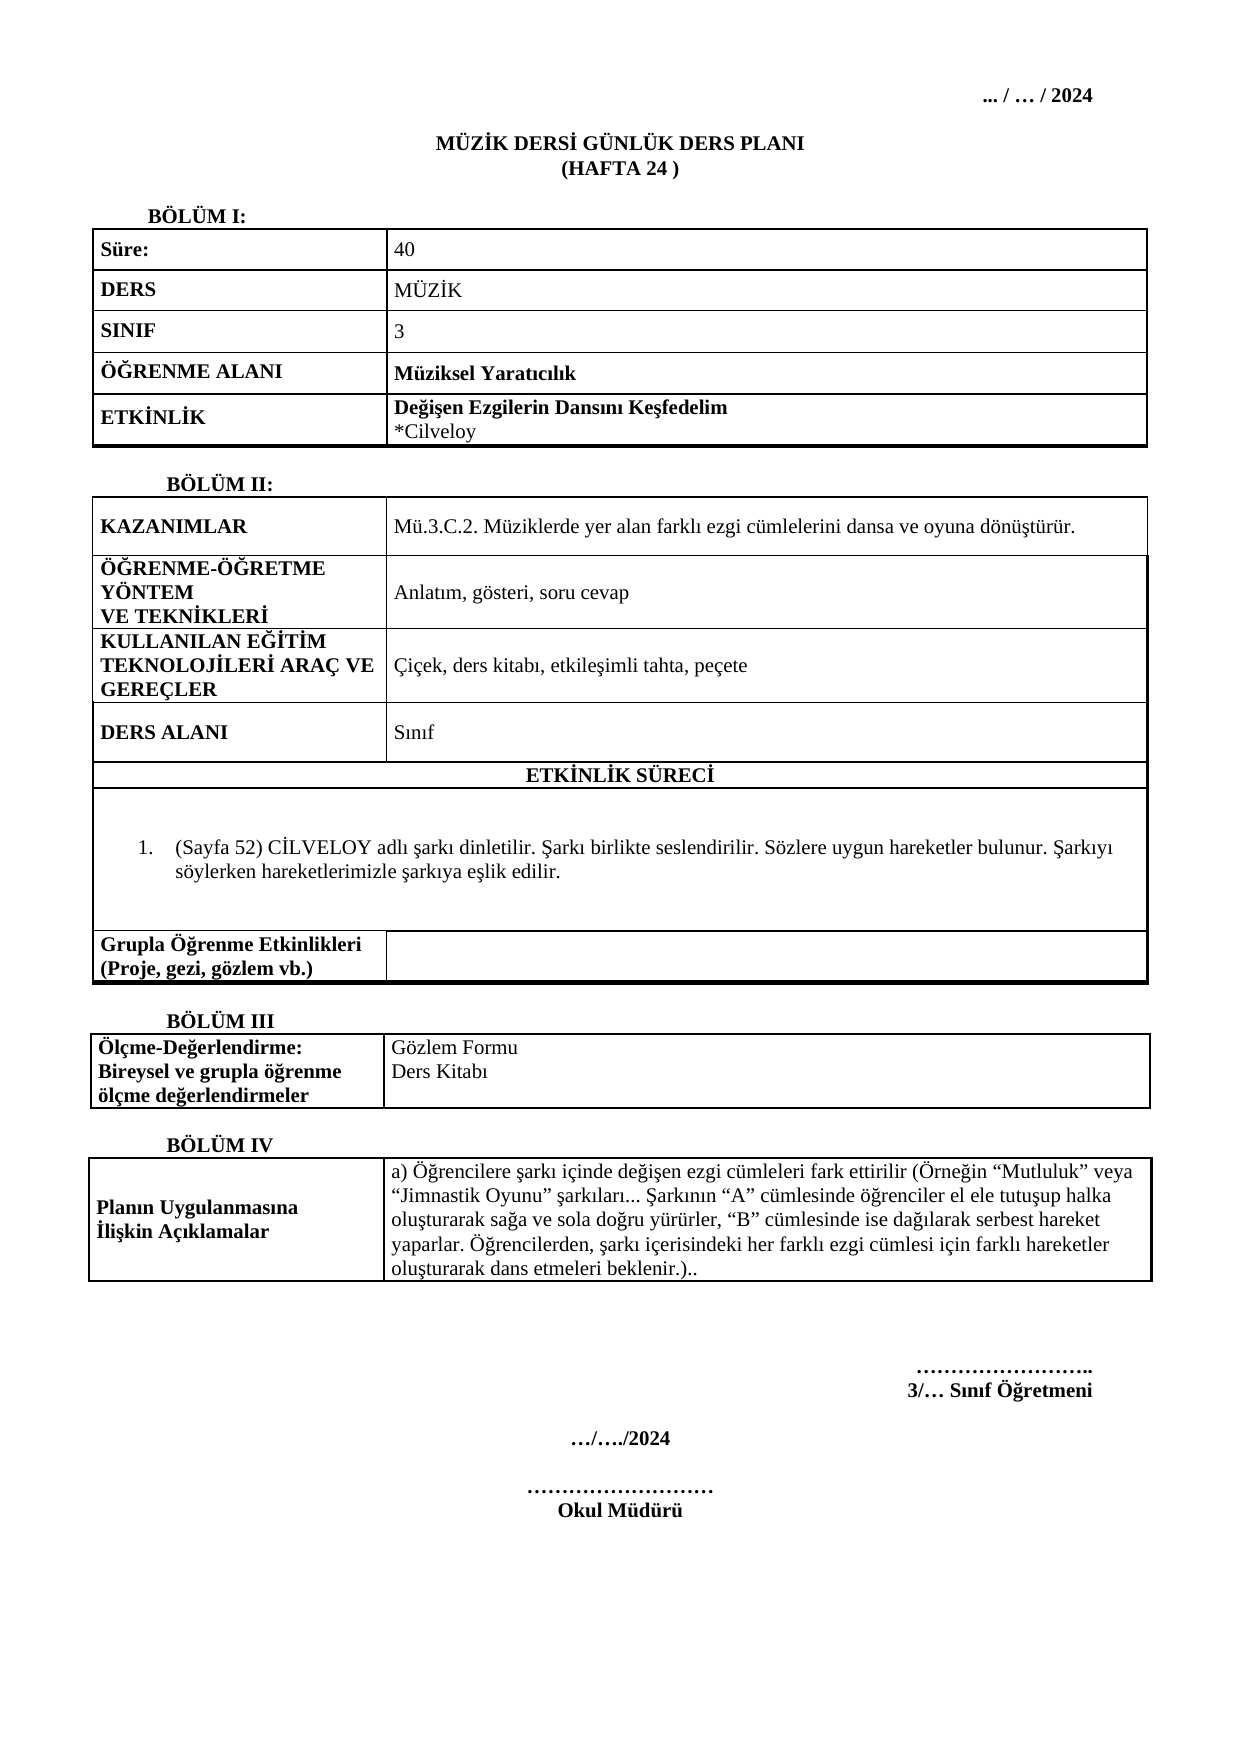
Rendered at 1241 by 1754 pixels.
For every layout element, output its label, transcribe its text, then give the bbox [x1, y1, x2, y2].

text …………………….. [148, 1354, 1093, 1378]
table_header KAZANIMLAR [93, 498, 386, 555]
text (HAFTA 24 ) [148, 155, 1093, 179]
text BÖLÜM I: [148, 203, 1093, 228]
text ... / … / 2024 [148, 83, 1093, 107]
text ……………………… [148, 1474, 1093, 1498]
subtitle BÖLÜM IV [148, 1133, 1093, 1157]
table_cell DERS ALANI [94, 703, 386, 761]
table_cell ÖĞRENME-ÖĞRETME YÖNTEM VE TEKNİKLERİ [93, 556, 386, 628]
table_header 40 [388, 230, 1146, 269]
subtitle BÖLÜM III [148, 1009, 1093, 1033]
table_cell ETKİNLİK SÜRECİ [94, 763, 1146, 787]
table_cell (Sayfa 52) CİLVELOY adlı şarkı dinletilir. Şarkı birlikte seslendirilir. Sözlere uygun hareketler bulunur. Şarkıyı söylerken hareketlerimizle şarkıya eşlik edilir. [94, 789, 1146, 930]
table_header Mü.3.C.2. Müziklerde yer alan farklı ezgi cümlelerini dansa ve oyuna dönüştürür. [387, 498, 1147, 555]
table_header a) Öğrencilere şarkı içinde değişen ezgi cümleleri fark ettirilir (Örneğin “Mutluluk” veya “Jimnastik Oyunu” şarkıları... Şarkının “A” cümlesinde öğrenciler el ele tutuşup halka oluşturarak sağa ve sola doğru yürürler, “B” cümlesinde ise dağılarak serbest hareket yaparlar. Öğrencilerden, şarkı içerisindeki her farklı ezgi cümlesi için farklı hareketler oluşturarak dans etmeleri beklenir.).. [385, 1159, 1150, 1279]
table_cell Çiçek, ders kitabı, etkileşimli tahta, peçete [387, 629, 1146, 701]
table_header Ölçme-Değerlendirme: Bireysel ve grupla öğrenme ölçme değerlendirmeler [92, 1035, 383, 1107]
text …/…./2024 [148, 1426, 1093, 1450]
text 3/… Sınıf Öğretmeni [148, 1378, 1093, 1402]
text BÖLÜM II: [148, 472, 1093, 496]
table_header Gözlem Formu Ders Kitabı [385, 1035, 1149, 1107]
table_cell Grupla Öğrenme Etkinlikleri (Proje, gezi, gözlem vb.) [94, 931, 386, 980]
table_cell Sınıf [387, 703, 1146, 761]
table_cell Anlatım, gösteri, soru cevap [387, 556, 1146, 628]
table_cell MÜZİK [388, 271, 1146, 310]
text Okul Müdürü [148, 1498, 1093, 1522]
table_cell DERS [94, 271, 386, 310]
table_cell Müziksel Yaratıcılık [388, 353, 1146, 393]
table_cell SINIF [94, 311, 386, 352]
table_cell ETKİNLİK [94, 395, 386, 444]
table_cell KULLANILAN EĞİTİM TEKNOLOJİLERİ ARAÇ VE GEREÇLER [93, 629, 386, 701]
table_cell Değişen Ezgilerin Dansını Keşfedelim *Cilveloy [388, 395, 1146, 444]
text MÜZİK DERSİ GÜNLÜK DERS PLANI [148, 131, 1093, 155]
table_cell ÖĞRENME ALANI [94, 353, 386, 393]
table_header Planın Uygulanmasına İlişkin Açıklamalar [90, 1159, 383, 1279]
table_cell [387, 932, 1146, 980]
table_header Süre: [94, 230, 386, 269]
table_cell 3 [388, 311, 1146, 352]
